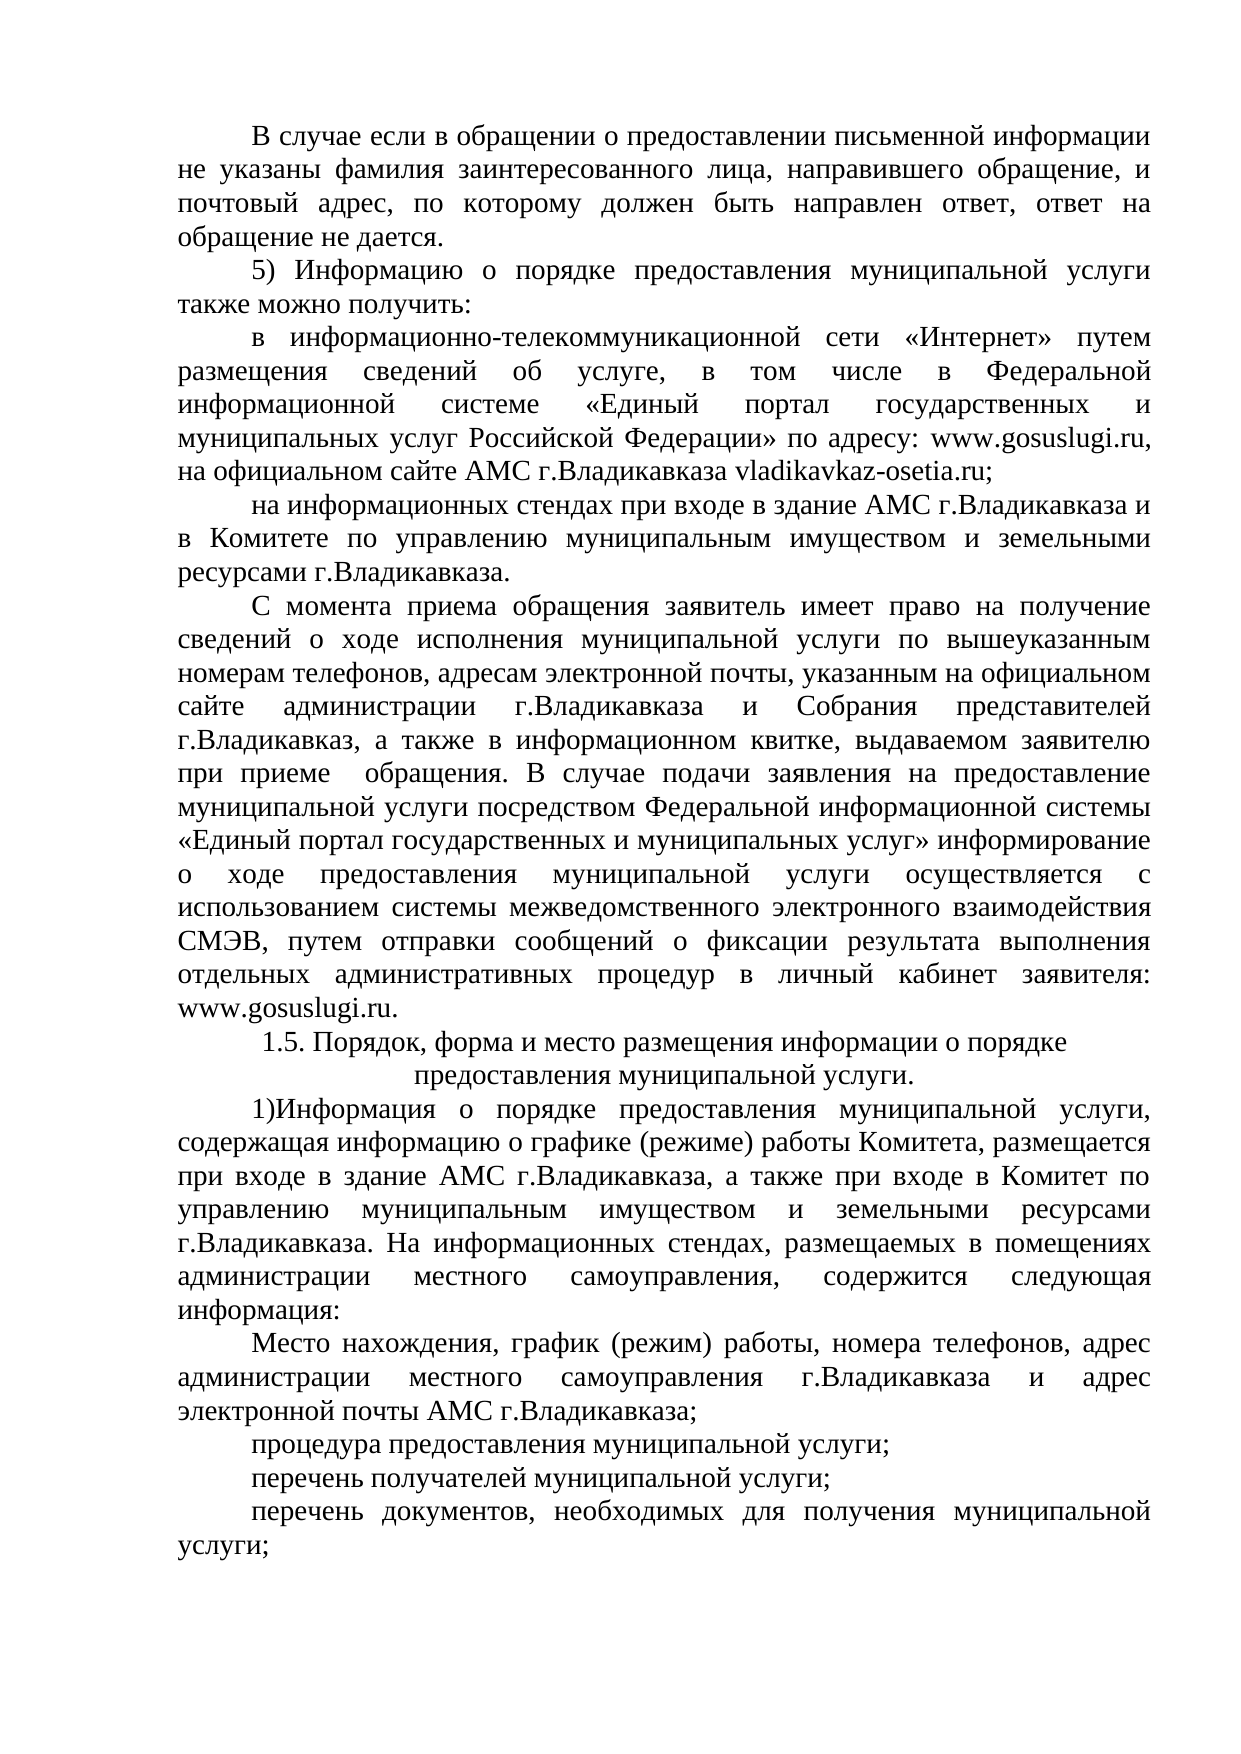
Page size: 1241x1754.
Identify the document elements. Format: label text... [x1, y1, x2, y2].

text перечень документов, необходимых для получения муниципальной услуги; [177, 1493, 1152, 1560]
text 5) Информацию о порядке предоставления муниципальной услуги также можно получить: [177, 252, 1152, 319]
text 1)Информация о порядке предоставления муниципальной услуги, содержащая информацию о графике (режиме) работы Комитета, размещается при входе в здание АМС г.Владикавказа, а также при входе в Комитет по управлению муниципальным имуществом и земельными ресурсами г.Владикавказа. На информационных стендах, размещаемых в помещениях администрации местного самоуправления, содержится следующая информация: [177, 1091, 1152, 1326]
text С момента приема обращения заявитель имеет право на получение сведений о ходе исполнения муниципальной услуги по вышеуказанным номерам телефонов, адресам электронной почты, указанным на официальном сайте администрации г.Владикавказа и Собрания представителей г.Владикавказ, а также в информационном квитке, выдаваемом заявителю при приеме обращения. В случае подачи заявления на предоставление муниципальной услуги посредством Федеральной информационной системы «Единый портал государственных и муниципальных услуг» информирование о ходе предоставления муниципальной услуги осуществляется с использованием системы межведомственного электронного взаимодействия СМЭВ, путем отправки сообщений о фиксации результата выполнения отдельных административных процедур в личный кабинет заявителя: www.gosuslugi.ru. [177, 588, 1152, 1024]
text на информационных стендах при входе в здание АМС г.Владикавказа и в Комитете по управлению муниципальным имуществом и земельными ресурсами г.Владикавказа. [177, 487, 1152, 588]
text Место нахождения, график (режим) работы, номера телефонов, адрес администрации местного самоуправления г.Владикавказа и адрес электронной почты АМС г.Владикавказа; [177, 1326, 1152, 1426]
text в информационно-телекоммуникационной сети «Интернет» путем размещения сведений об услуге, в том числе в Федеральной информационной системе «Единый портал государственных и муниципальных услуг Российской Федерации» по адресу: www.gosuslugi.ru, на официальном сайте АМС г.Владикавказа vladikavkaz-osetia.ru; [177, 319, 1152, 487]
text 1.5. Порядок, форма и место размещения информации о порядке предоставления муниципальной услуги. [177, 1024, 1152, 1091]
text В случае если в обращении о предоставлении письменной информации не указаны фамилия заинтересованного лица, направившего обращение, и почтовый адрес, по которому должен быть направлен ответ, ответ на обращение не дается. [177, 118, 1152, 252]
text процедура предоставления муниципальной услуги; [177, 1426, 1152, 1460]
text перечень получателей муниципальной услуги; [177, 1460, 1152, 1493]
